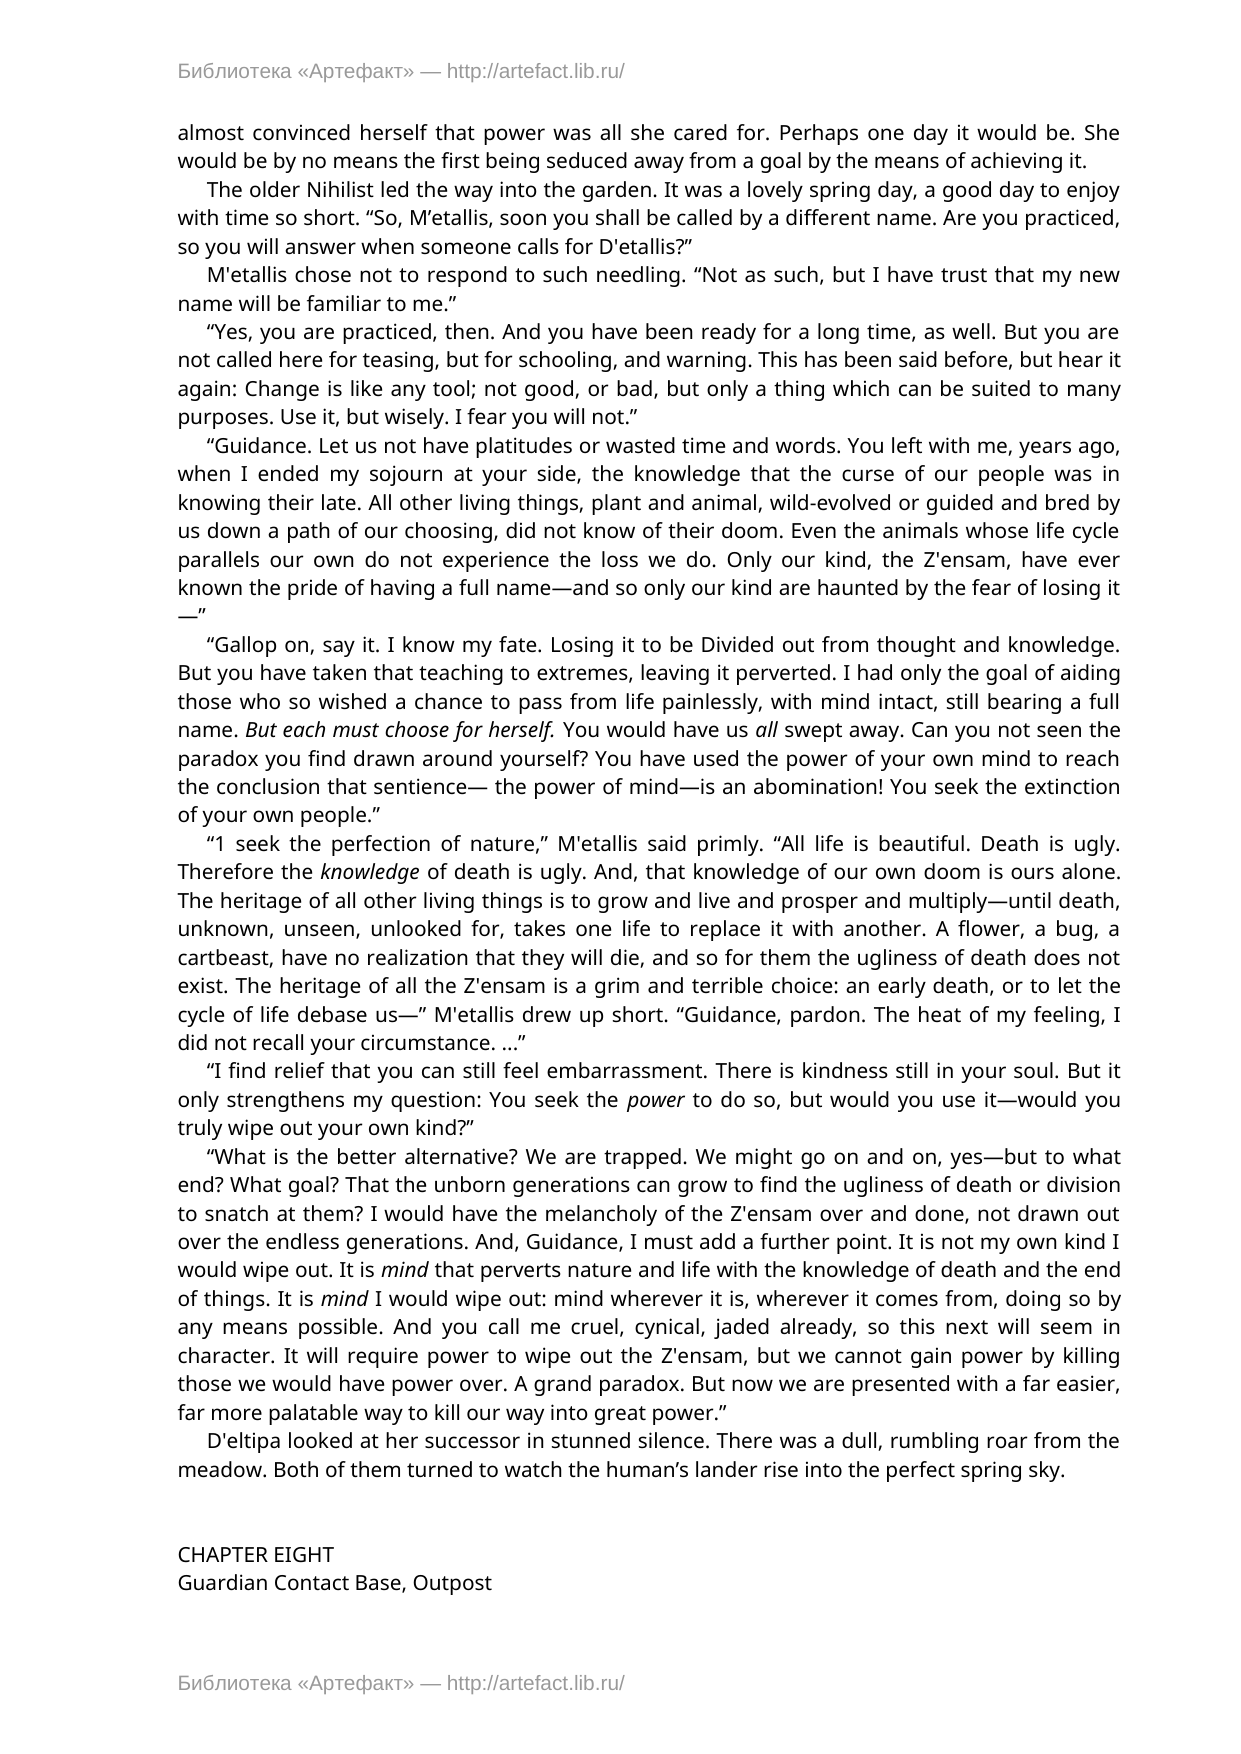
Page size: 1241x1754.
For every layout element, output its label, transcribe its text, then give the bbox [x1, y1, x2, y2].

subtitle Guardian Contact Base, Outpost [177, 1568, 1122, 1597]
text “Gallop on, say it. I know my fate. Losing it to be Divided out from thought and knowledge. But you have taken that teaching to extremes, leaving it perverted. I had only the goal of aiding those who so wished a chance to pass from life painlessly, with mind intact, still bearing a full name. But each must choose for herself. You would have us all swept away. Can you not seen the paradox you find drawn around yourself? You have used the power of your own mind to reach the conclusion that sentience— the power of mind—is an abomination! You seek the extinction of your own people.” [177, 630, 1122, 829]
text “Yes, you are practiced, then. And you have been ready for a long time, as well. But you are not called here for teasing, but for schooling, and warning. This has been said before, but hear it again: Change is like any tool; not good, or bad, but only a thing which can be suited to many purposes. Use it, but wisely. I fear you will not.” [177, 317, 1122, 431]
text “What is the better alternative? We are trapped. We might go on and on, yes—but to what end? What goal? That the unborn generations can grow to find the ugliness of death or division to snatch at them? I would have the melancholy of the Z'ensam over and done, not drawn out over the endless generations. And, Guidance, I must add a further point. It is not my own kind I would wipe out. It is mind that perverts nature and life with the knowledge of death and the end of things. It is mind I would wipe out: mind wherever it is, wherever it comes from, doing so by any means possible. And you call me cruel, cynical, jaded already, so this next will seem in character. It will require power to wipe out the Z'ensam, but we cannot gain power by killing those we would have power over. A grand paradox. But now we are presented with a far easier, far more palatable way to kill our way into great power.” [177, 1142, 1122, 1426]
text M'etallis chose not to respond to such needling. “Not as such, but I have trust that my new name will be familiar to me.” [177, 260, 1122, 317]
text “Guidance. Let us not have platitudes or wasted time and words. You left with me, years ago, when I ended my sojourn at your side, the knowledge that the curse of our people was in knowing their late. All other living things, plant and animal, wild-evolved or guided and bred by us down a path of our choosing, did not know of their doom. Even the animals whose life cycle parallels our own do not experience the loss we do. Only our kind, the Z'ensam, have ever known the pride of having a full name—and so only our kind are haunted by the fear of losing it—” [177, 431, 1122, 630]
text “I find relief that you can still feel embarrassment. There is kindness still in your soul. But it only strengthens my question: You seek the power to do so, but would you use it—would you truly wipe out your own kind?” [177, 1057, 1122, 1142]
text D'eltipa looked at her successor in stunned silence. There was a dull, rumbling roar from the meadow. Both of them turned to watch the human’s lander rise into the perfect spring sky. [177, 1426, 1122, 1483]
text “1 seek the perfection of nature,” M'etallis said primly. “All life is beautiful. Death is ugly. Therefore the knowledge of death is ugly. And, that knowledge of our own doom is ours alone. The heritage of all other living things is to grow and live and prosper and multiply—until death, unknown, unseen, unlooked for, takes one life to replace it with another. A flower, a bug, a cartbeast, have no realization that they will die, and so for them the ugliness of death does not exist. The heritage of all the Z'ensam is a grim and terrible choice: an early death, or to let the cycle of life debase us—” M'etallis drew up short. “Guidance, pardon. The heat of my feeling, I did not recall your circumstance. ...” [177, 829, 1122, 1057]
text The older Nihilist led the way into the garden. It was a lovely spring day, a good day to enjoy with time so short. “So, M’etallis, soon you shall be called by a different name. Are you practiced, so you will answer when someone calls for D'etallis?” [177, 175, 1122, 260]
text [177, 118, 1122, 175]
subtitle CHAPTER EIGHT [177, 1540, 1122, 1568]
